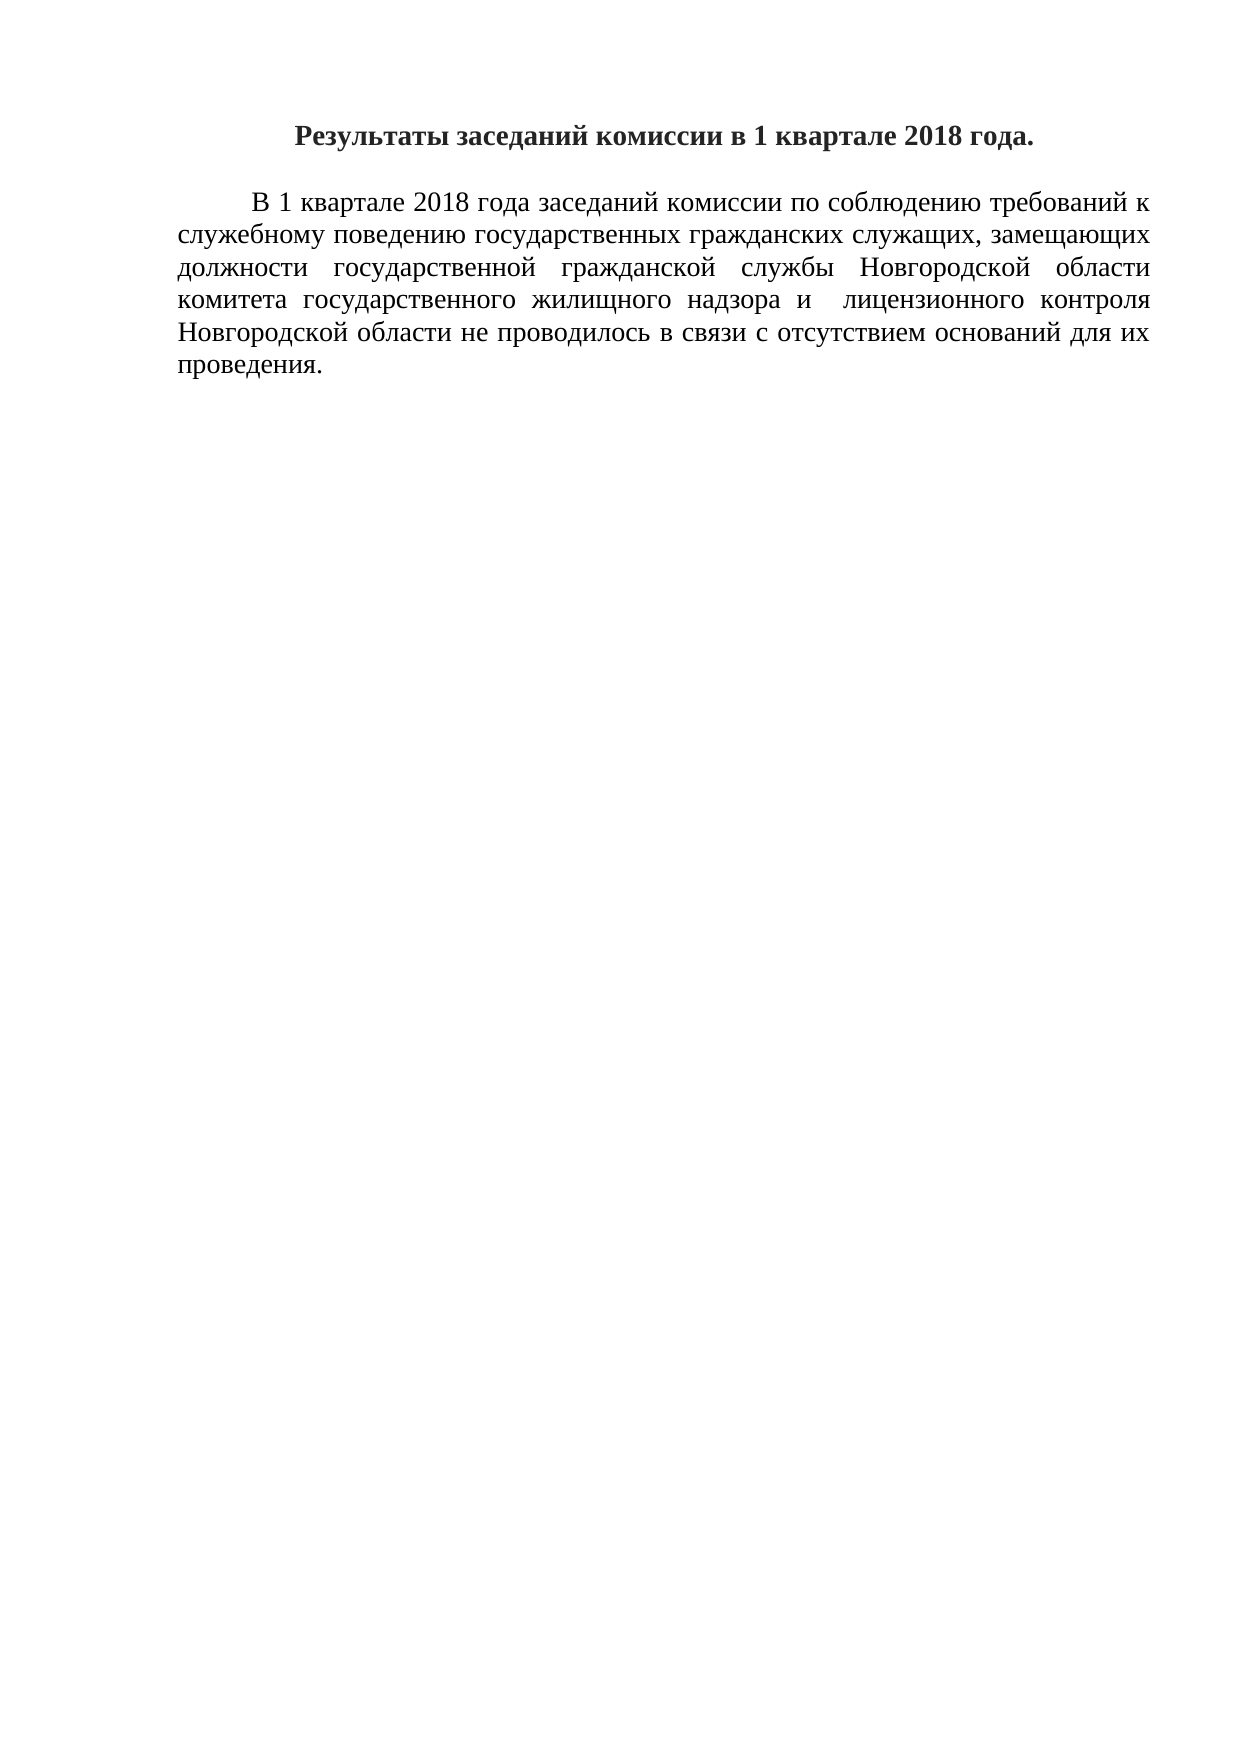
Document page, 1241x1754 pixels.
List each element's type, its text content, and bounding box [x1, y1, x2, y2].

list В 1 квартале 2018 года заседаний комиссии по соблюдению требований к служебному поведению государственных гражданских служащих, замещающих должности государственной гражданской службы Новгородской области комитета государственного жилищного надзора и лицензионного контроля Новгородской области не проводилось в связи с отсутствием оснований для их проведения. [177, 185, 1152, 379]
text Результаты заседаний комиссии в 1 квартале 2018 года. [177, 118, 1152, 152]
